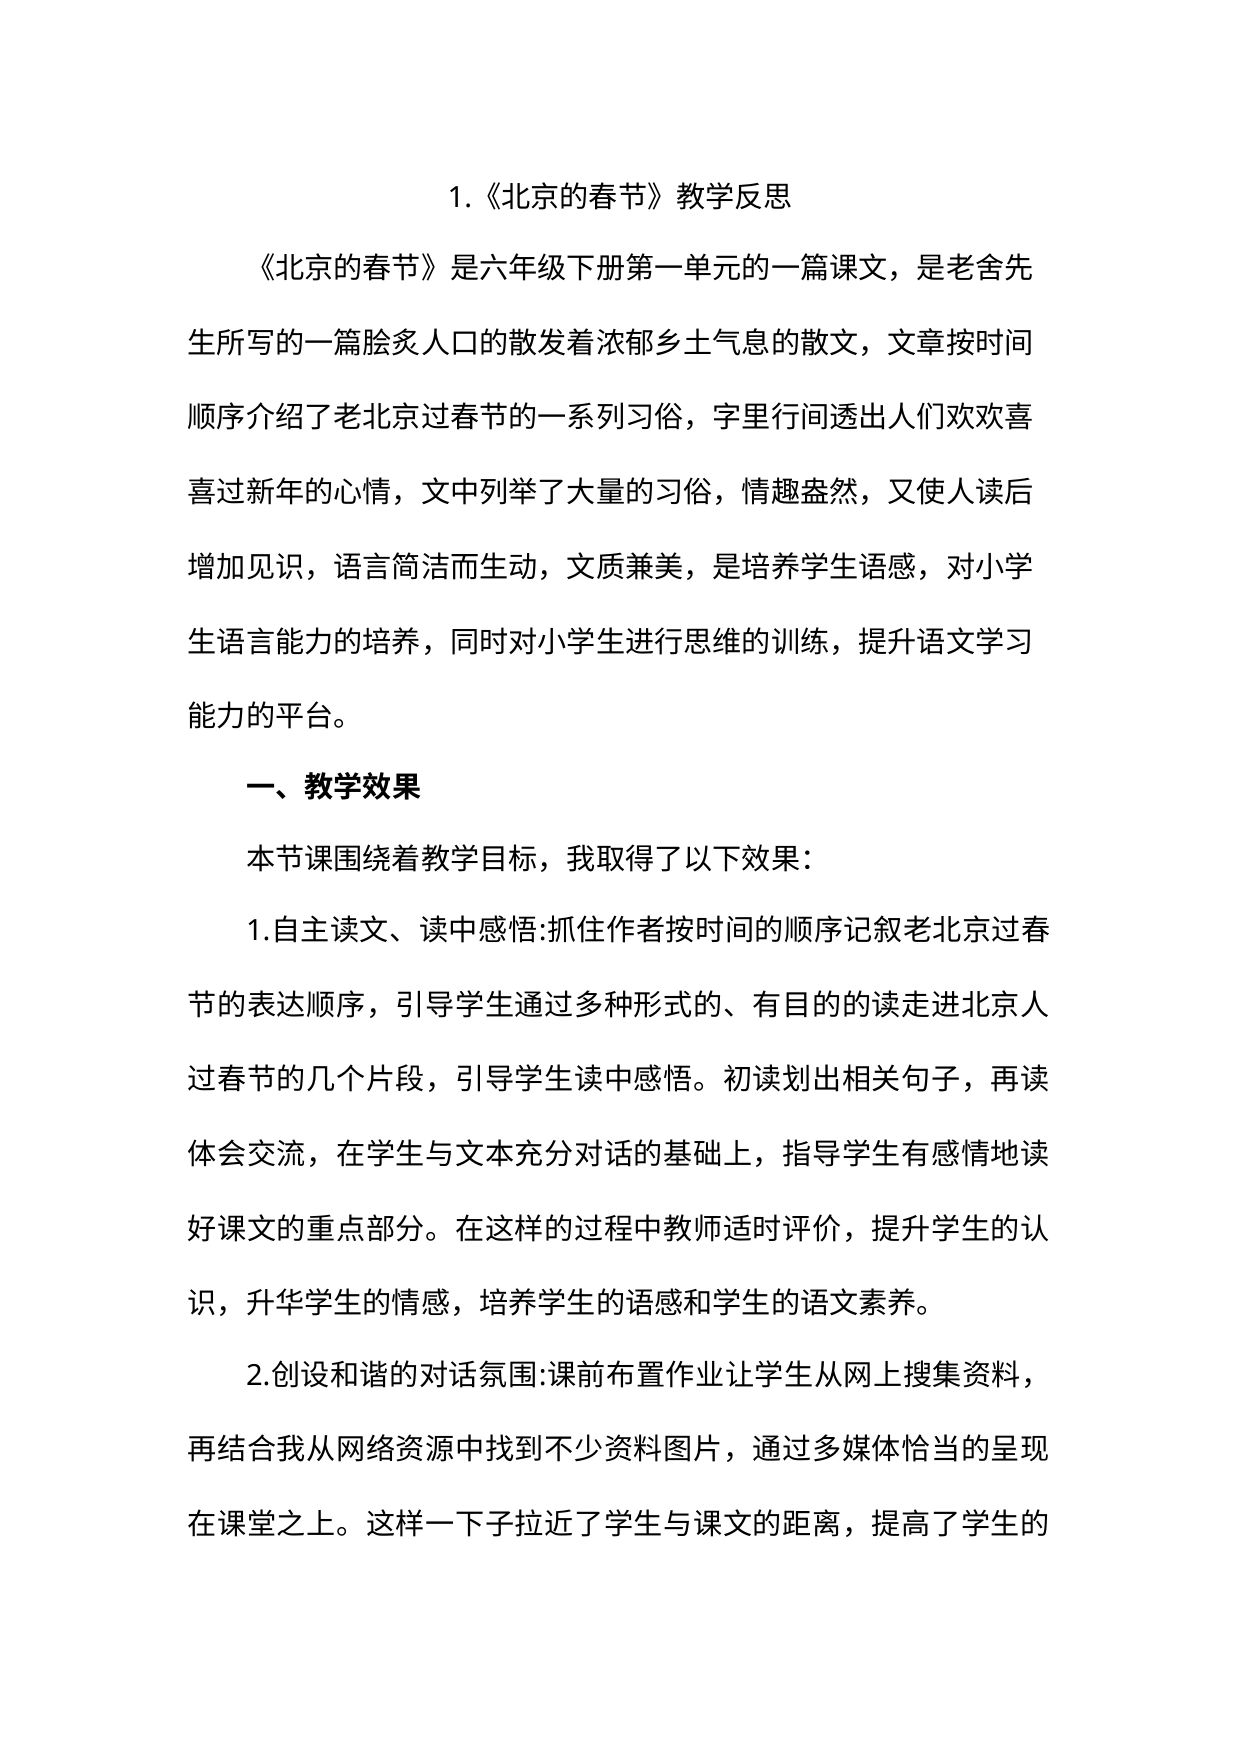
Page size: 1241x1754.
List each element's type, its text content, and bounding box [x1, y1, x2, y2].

text 一、教学效果 [187, 753, 1053, 818]
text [187, 1340, 1053, 1554]
text 1.自主读文、读中感悟:抓住作者按时间的顺序记叙老北京过春节的表达顺序，引导学生通过多种形式的、有目的的读走进北京人过春节的几个片段，引导学生读中感悟。初读划出相关句子，再读体会交流，在学生与文本充分对话的基础上，指导学生有感情地读好课文的重点部分。在这样的过程中教师适时评价，提升学生的认识，升华学生的情感，培养学生的语感和学生的语文素养。 [187, 895, 1053, 1334]
text 1.《北京的春节》教学反思 [187, 162, 1053, 227]
text 本节课围绕着教学目标，我取得了以下效果： [187, 824, 1053, 889]
text 《北京的春节》是六年级下册第一单元的一篇课文，是老舍先生所写的一篇脍炙人口的散发着浓郁乡土气息的散文，文章按时间顺序介绍了老北京过春节的一系列习俗，字里行间透出人们欢欢喜喜过新年的心情，文中列举了大量的习俗，情趣盎然，又使人读后增加见识，语言简洁而生动，文质兼美，是培养学生语感，对小学生语言能力的培养，同时对小学生进行思维的训练，提升语文学习能力的平台。 [187, 233, 1053, 746]
